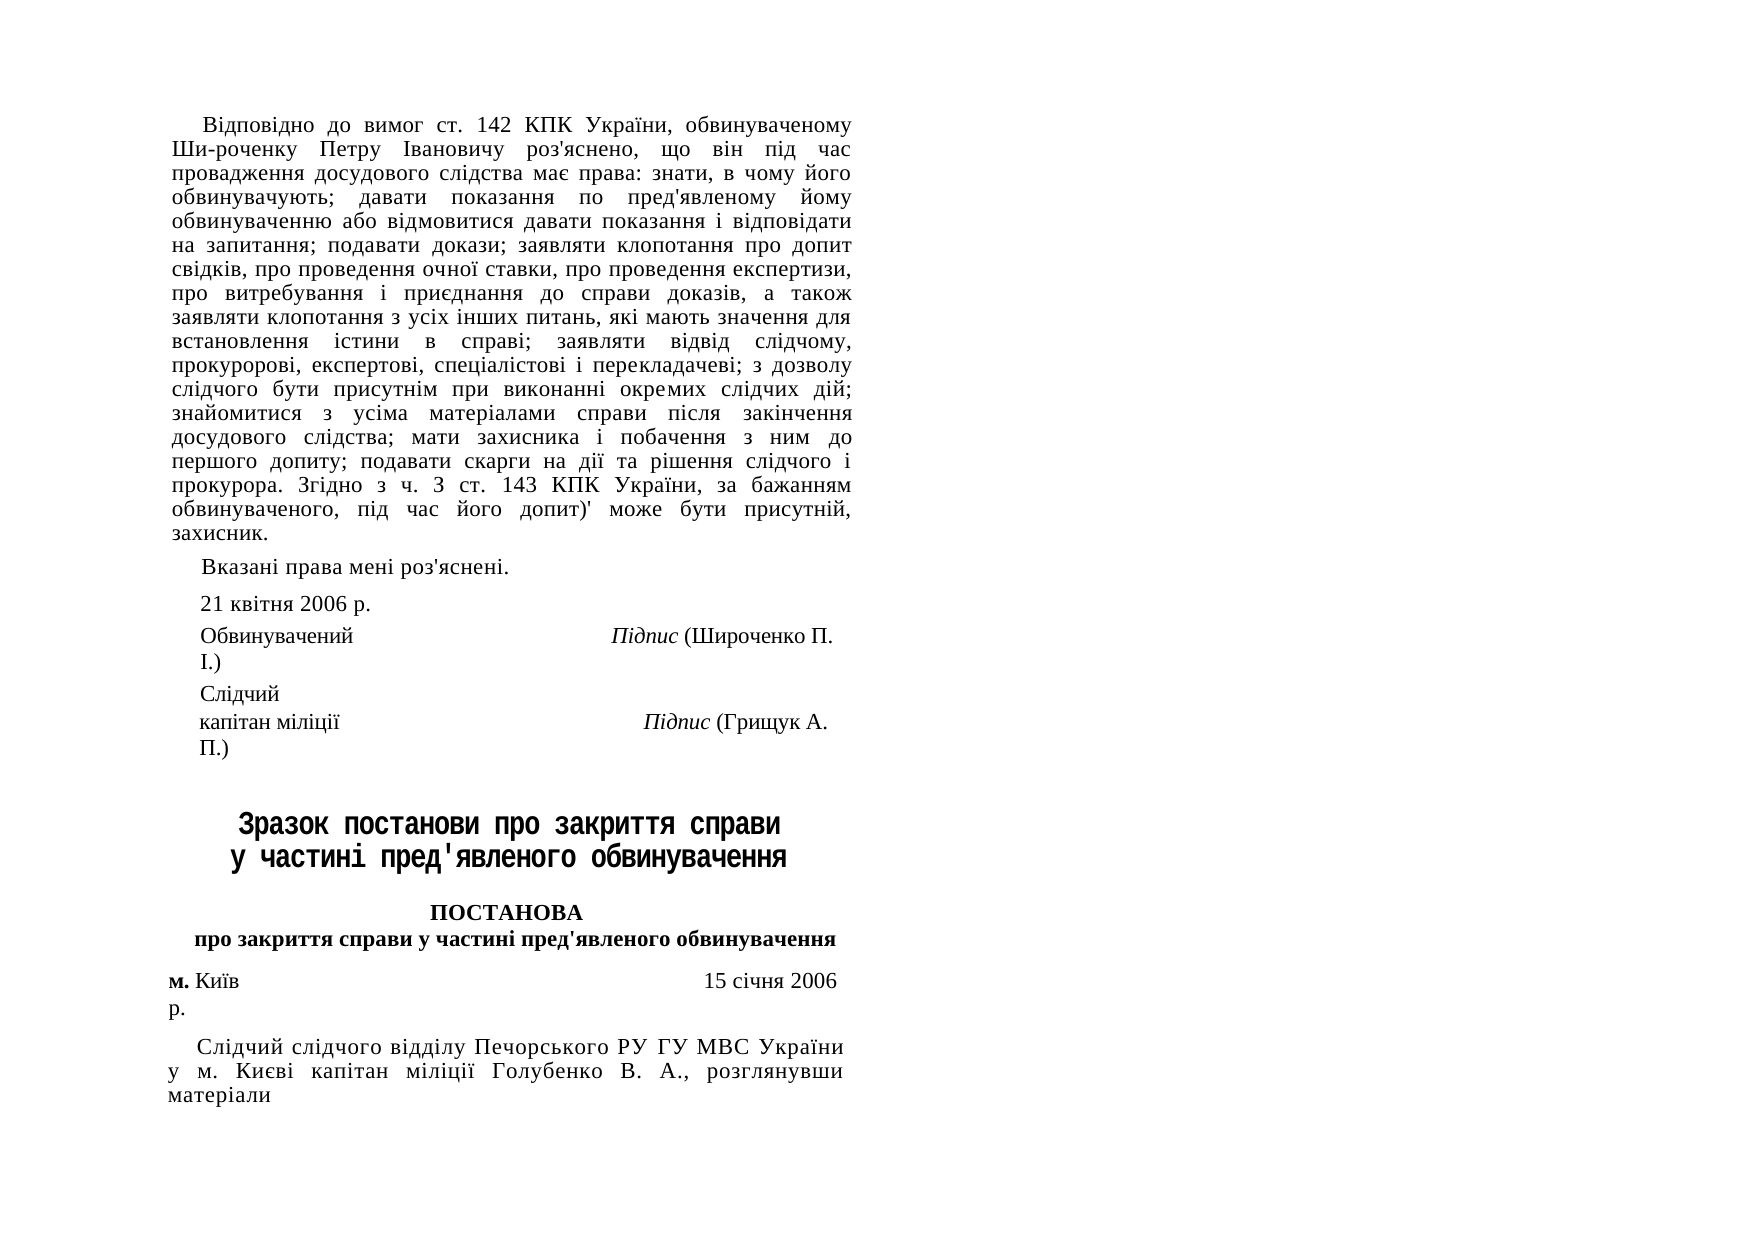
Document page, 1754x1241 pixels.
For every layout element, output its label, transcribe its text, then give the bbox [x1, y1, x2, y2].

text про закриття справи у частині пред'явленого обвинувачення [194, 926, 852, 952]
text Обвинувачений Підпис (Широченко П. І.) [200, 622, 852, 674]
text Відповідно до вимог ст. 142 КПК України, обвинуваченому Ши-роченку Петру Івановичу роз'яснено, що він під час провадження досудового слідства має права: знати, в чому його обвинувачують; давати показання по пред'явленому йому обвинуваченню або відмовитися давати показання і відповідати на запитання; подавати докази; заявляти клопотання про допит свідків, про проведення очної ставки, про проведення експертизи, про витребування і приєднання до справи доказів, а також заявляти клопотання з усіх інших питань, які мають значення для встановлення істини в справі; заявляти відвід слідчому, прокуророві, експертові, спеціалістові і перекладачеві; з дозволу слідчого бути присутнім при виконанні окремих слідчих дій; знайомитися з усіма матеріалами справи після закінчення досудового слідства; мати захисника і побачення з ним до першого допиту; подавати скарги на дії та рішення слідчого і прокурора. Згідно з ч. З ст. 143 КПК України, за бажанням обвинуваченого, під час його допит)' може бути присутній, захисник. [172, 114, 852, 545]
text капітан міліції Підпис (Грищук А. П.) [199, 708, 852, 761]
text Слідчий [200, 681, 852, 707]
text м. Київ 15 січня 2006 р. [168, 967, 852, 1020]
text Зразок постанови про закриття справи у частині пред'явленого обвинувачення [230, 808, 794, 874]
text Вказані права мені роз'яснені. [201, 553, 852, 579]
text Слідчий слідчого відділу Печорського РУ ГУ МВС України у м. Києві капітан міліції Голубенко В. А., розглянувши матеріали [168, 1035, 844, 1107]
text 21 квітня 2006 р. [200, 590, 852, 616]
text ПОСТАНОВА [168, 899, 845, 926]
